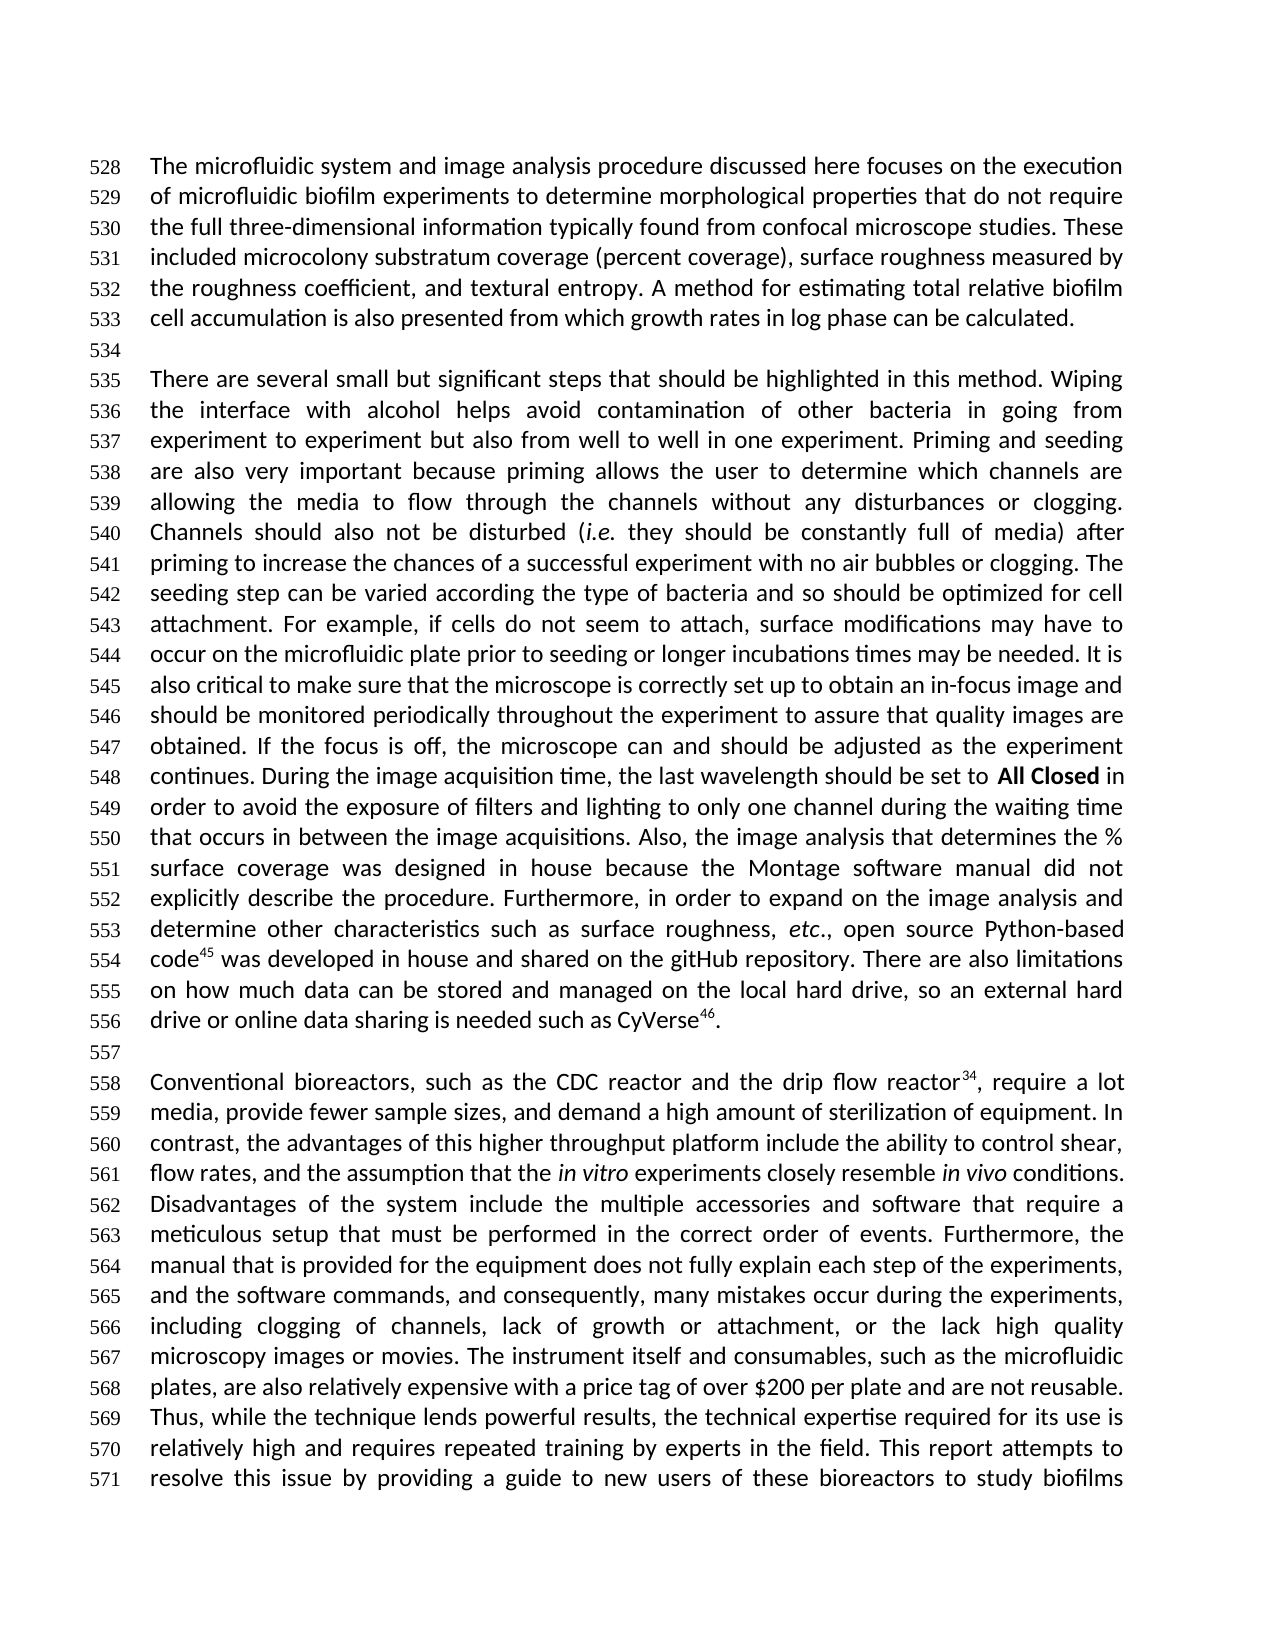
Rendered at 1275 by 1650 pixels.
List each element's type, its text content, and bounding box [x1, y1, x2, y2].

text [150, 1035, 1125, 1493]
text There are several small but significant steps that should be highlighted in this method. Wiping the interface with alcohol helps avoid contamination of other bacteria in going from experiment to experiment but also from well to well in one experiment. Priming and seeding are also very important because priming allows the user to determine which channels are allowing the media to flow through the channels without any disturbances or clogging. Channels should also not be disturbed (i.e. they should be constantly full of media) after priming to increase the chances of a successful experiment with no air bubbles or clogging. The seeding step can be varied according the type of bacteria and so should be optimized for cell attachment. For example, if cells do not seem to attach, surface modifications may have to occur on the microfluidic plate prior to seeding or longer incubations times may be needed. It is also critical to make sure that the microscope is correctly set up to obtain an in-focus image and should be monitored periodically throughout the experiment to assure that quality images are obtained. If the focus is off, the microscope can and should be adjusted as the experiment continues. During the image acquisition time, the last wavelength should be set to All Closed in order to avoid the exposure of filters and lighting to only one channel during the waiting time that occurs in between the image acquisitions. Also, the image analysis that determines the % surface coverage was designed in house because the Montage software manual did not explicitly describe the procedure. Furthermore, in order to expand on the image analysis and determine other characteristics such as surface roughness, etc., open source Python-based code45 was developed in house and shared on the gitHub repository. There are also limitations on how much data can be stored and managed on the local hard drive, so an external hard drive or online data sharing is needed such as CyVerse46. [150, 364, 1125, 1035]
text The microfluidic system and image analysis procedure discussed here focuses on the execution of microfluidic biofilm experiments to determine morphological properties that do not require the full three-dimensional information typically found from confocal microscope studies. These included microcolony substratum coverage (percent coverage), surface roughness measured by the roughness coefficient, and textural entropy. A method for estimating total relative biofilm cell accumulation is also presented from which growth rates in log phase can be calculated. [150, 150, 1125, 333]
